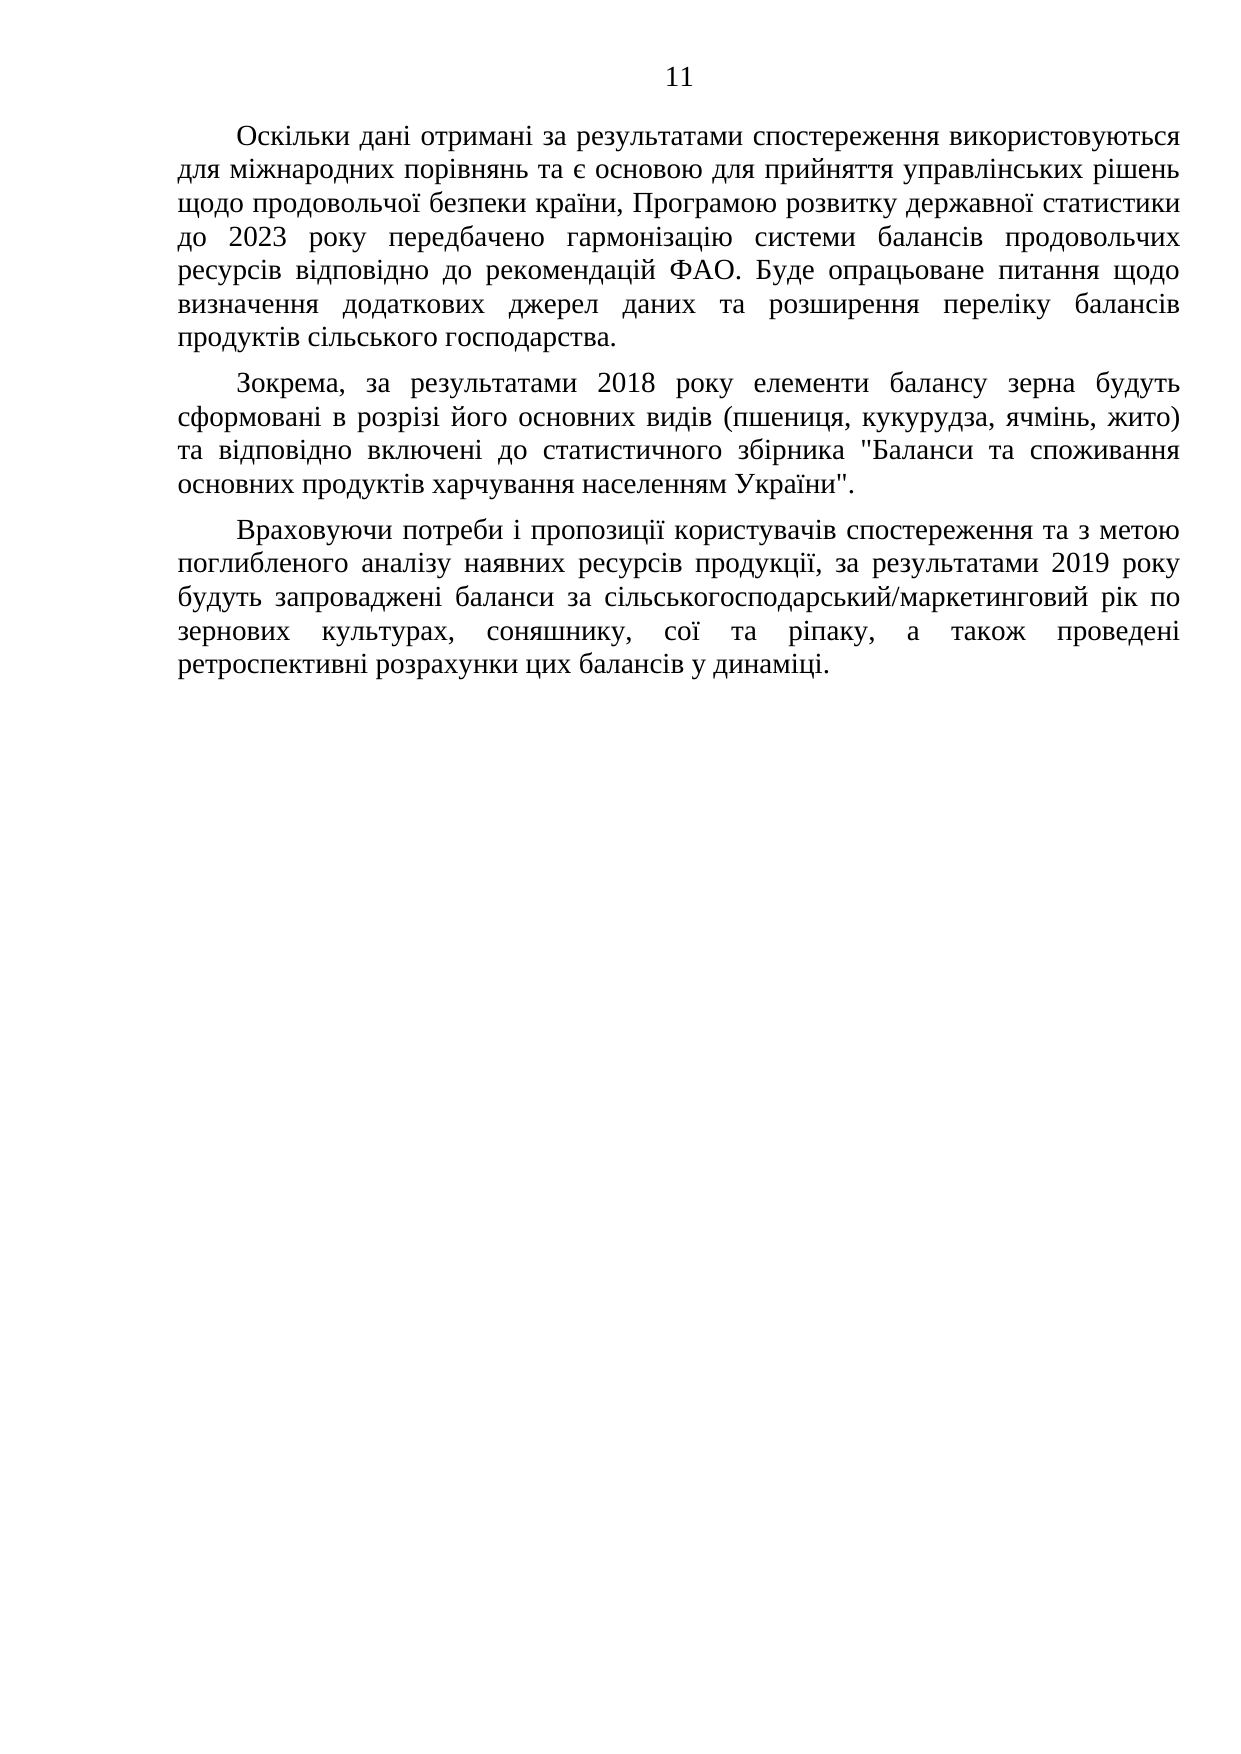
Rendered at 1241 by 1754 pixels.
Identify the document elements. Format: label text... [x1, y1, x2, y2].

text Враховуючи потреби і пропозиції користувачів спостереження та з метою поглибленого аналізу наявних ресурсів продукції, за результатами 2019 року будуть запроваджені баланси за сільськогосподарський/маркетинговий рік по зернових культурах, соняшнику, сої та ріпаку, а також проведені ретроспективні розрахунки цих балансів у динаміці. [177, 512, 1181, 680]
text Зокрема, за результатами 2018 року елементи балансу зерна будуть сформовані в розрізі його основних видів (пшениця, кукурудза, ячмінь, жито) та відповідно включені до статистичного збірника "Баланси та споживання основних продуктів харчування населенням України". [177, 365, 1181, 499]
text Оскільки дані отримані за результатами спостереження використовуються для міжнародних порівнянь та є основою для прийняття управлінських рішень щодо продовольчої безпеки країни, Програмою розвитку державної статистики до 2023 року передбачено гармонізацію системи балансів продовольчих ресурсів відповідно до рекомендацій ФАО. Буде опрацьоване питання щодо визначення додаткових джерел даних та розширення переліку балансів продуктів сільського господарства. [177, 118, 1181, 353]
